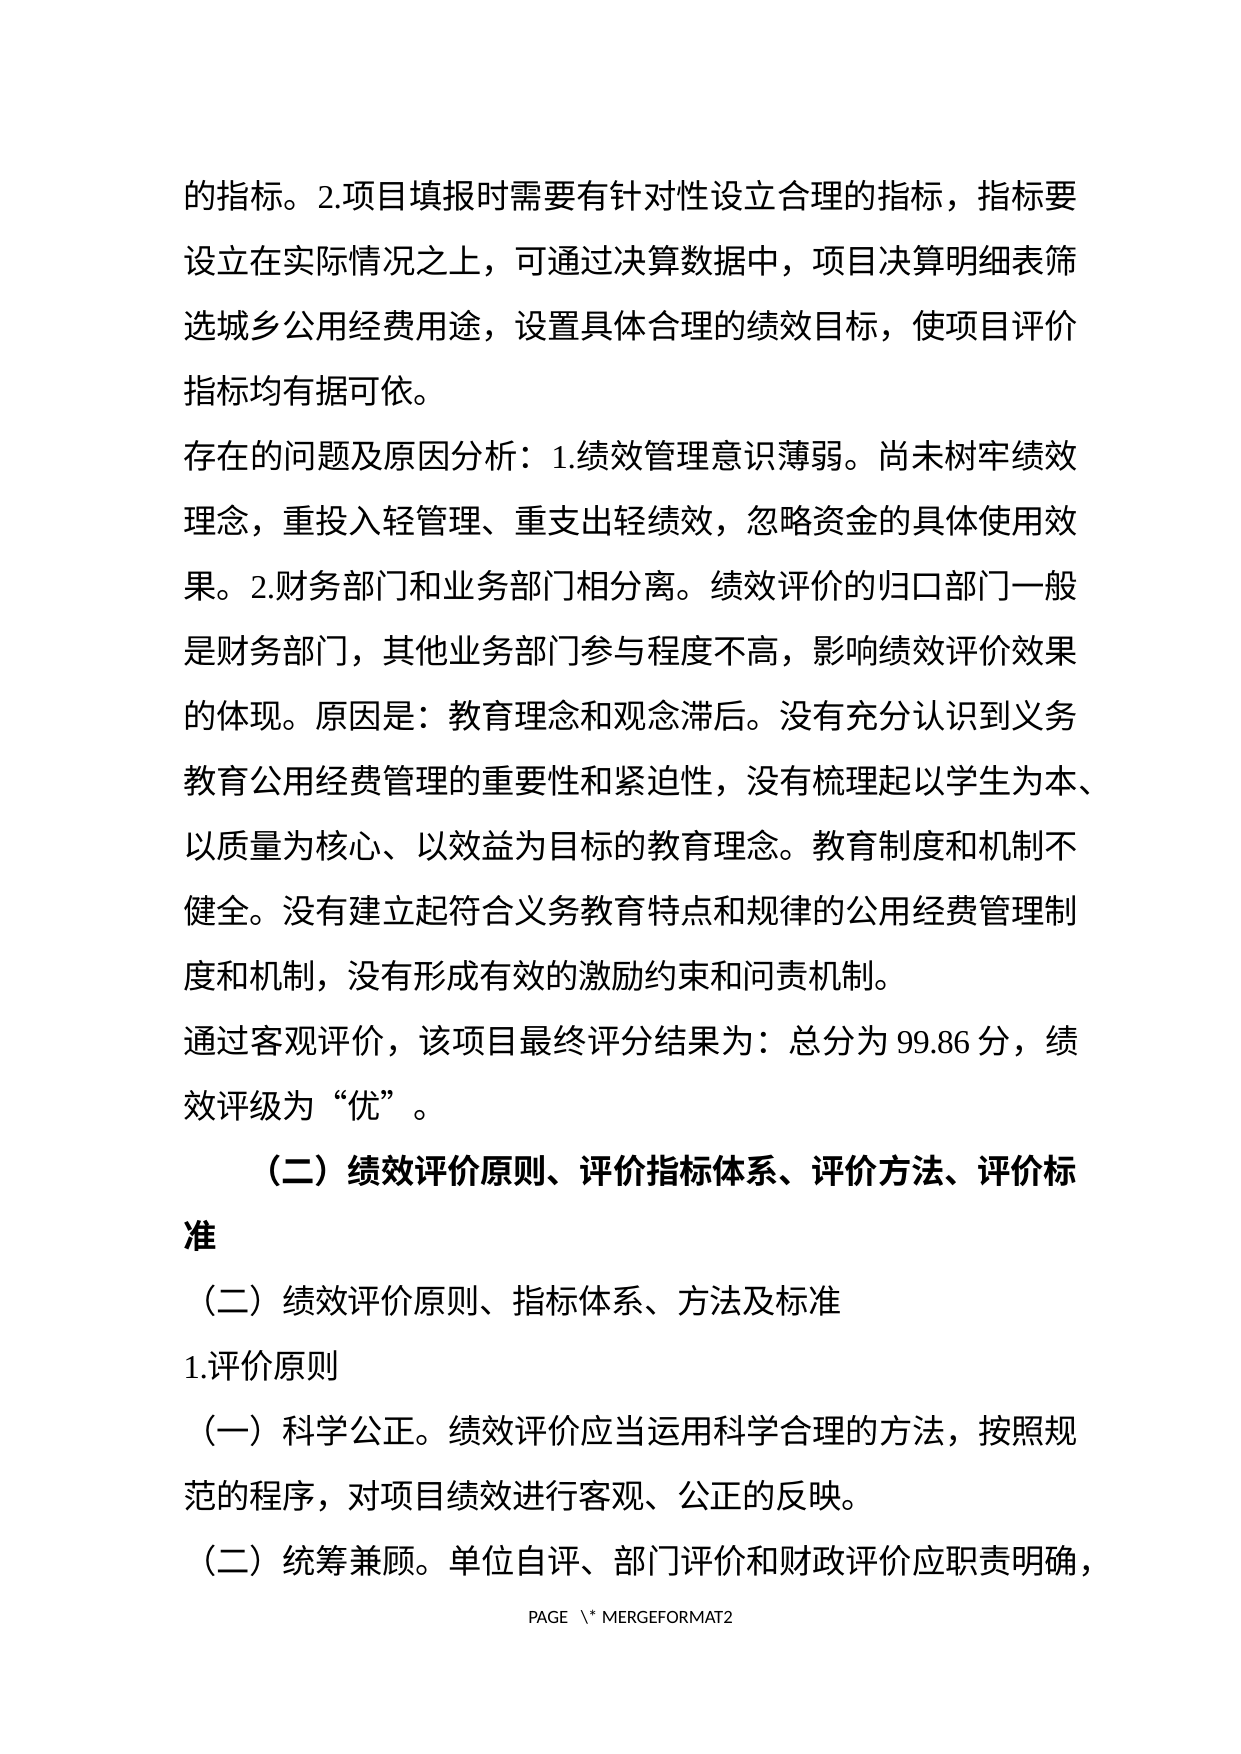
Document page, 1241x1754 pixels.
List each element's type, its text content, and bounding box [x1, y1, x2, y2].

text （二）绩效评价原则、评价指标体系、评价方法、评价标准 [183, 1137, 1078, 1267]
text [183, 162, 1078, 1137]
